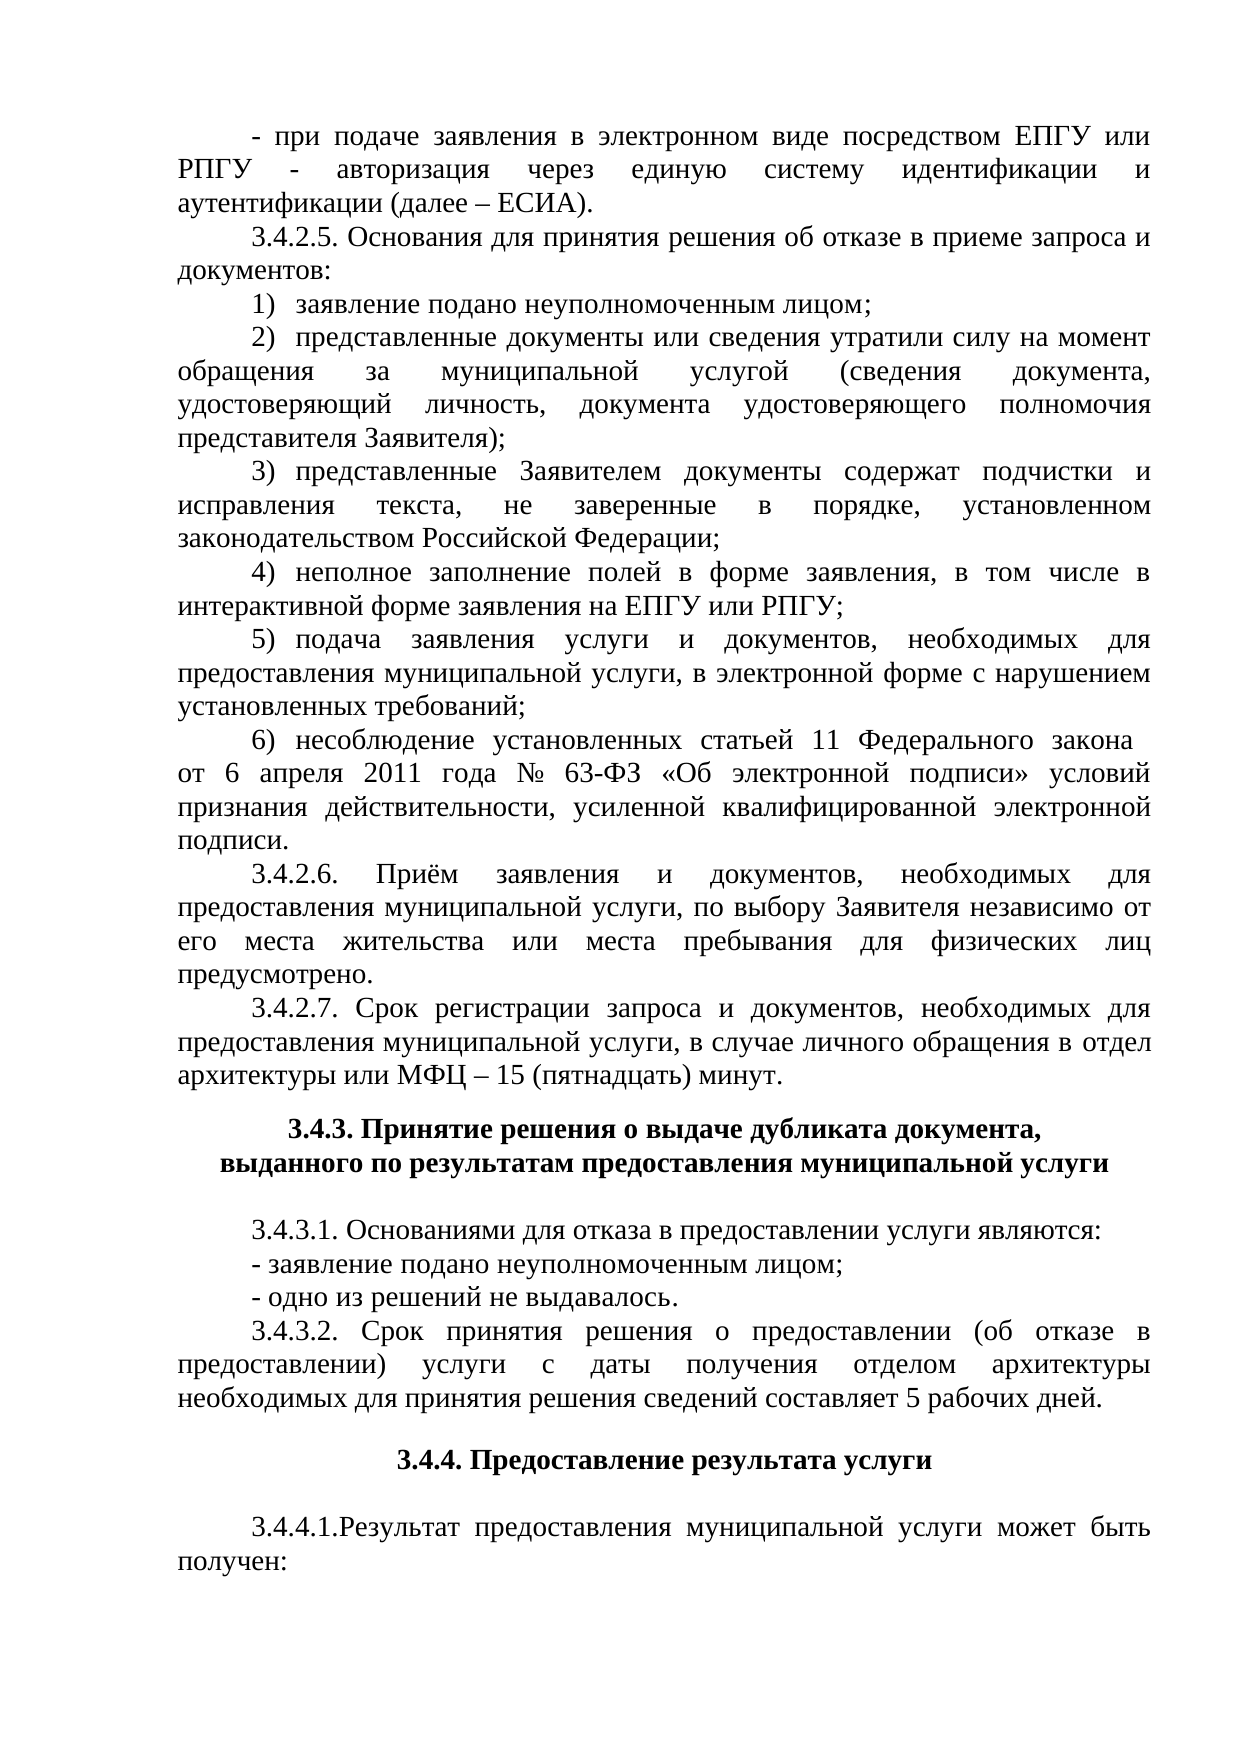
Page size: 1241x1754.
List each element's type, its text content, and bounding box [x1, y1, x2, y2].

list 1) заявление подано неуполномоченным лицом; [177, 286, 1152, 319]
text 3.4.3. Принятие решения о выдаче дубликата документа, [177, 1112, 1152, 1145]
text - заявление подано неуполномоченным лицом; [177, 1246, 1152, 1279]
list 4) неполное заполнение полей в форме заявления, в том числе в интерактивной форме заявления на ЕПГУ или РПГУ; [177, 554, 1152, 621]
text 3.4.3.2. Срок принятия решения о предоставлении (об отказе в предоставлении) услуги с даты получения отделом архитектуры необходимых для принятия решения сведений составляет 5 рабочих дней. [177, 1313, 1152, 1413]
text - при подаче заявления в электронном виде посредством ЕПГУ или РПГУ - авторизация через единую систему идентификации и аутентификации (далее – ЕСИА). [177, 118, 1152, 219]
list 3.4.2.6. Приём заявления и документов, необходимых для предоставления муниципальной услуги, по выбору Заявителя независимо от его места жительства или места пребывания для физических лиц предусмотрено. [177, 856, 1152, 990]
text - одно из решений не выдавалось. [177, 1279, 1152, 1313]
text 3.4.2.5. Основания для принятия решения об отказе в приеме запроса и документов: [177, 219, 1152, 286]
text 3.4.4.1.Результат предоставления муниципальной услуги может быть получен: [177, 1509, 1152, 1576]
list 6) несоблюдение установленных статьей 11 Федерального закона от 6 апреля 2011 года № 63-ФЗ «Об электронной подписи» условий признания действительности, усиленной квалифицированной электронной подписи. [177, 722, 1152, 856]
list 3.4.2.7. Срок регистрации запроса и документов, необходимых для предоставления муниципальной услуги, в случае личного обращения в отдел архитектуры или МФЦ – 15 (пятнадцать) минут. [177, 990, 1152, 1091]
list 5) подача заявления услуги и документов, необходимых для предоставления муниципальной услуги, в электронной форме с нарушением установленных требований; [177, 621, 1152, 722]
list 2) представленные документы или сведения утратили силу на момент обращения за муниципальной услугой (сведения документа, удостоверяющий личность, документа удостоверяющего полномочия представителя Заявителя); [177, 319, 1152, 453]
text выданного по результатам предоставления муниципальной услуги [177, 1145, 1152, 1179]
text 3.4.3.1. Основаниями для отказа в предоставлении услуги являются: [177, 1212, 1152, 1246]
list 3) представленные Заявителем документы содержат подчистки и исправления текста, не заверенные в порядке, установленном законодательством Российской Федерации; [177, 453, 1152, 554]
text 3.4.4. Предоставление результата услуги [177, 1442, 1152, 1476]
